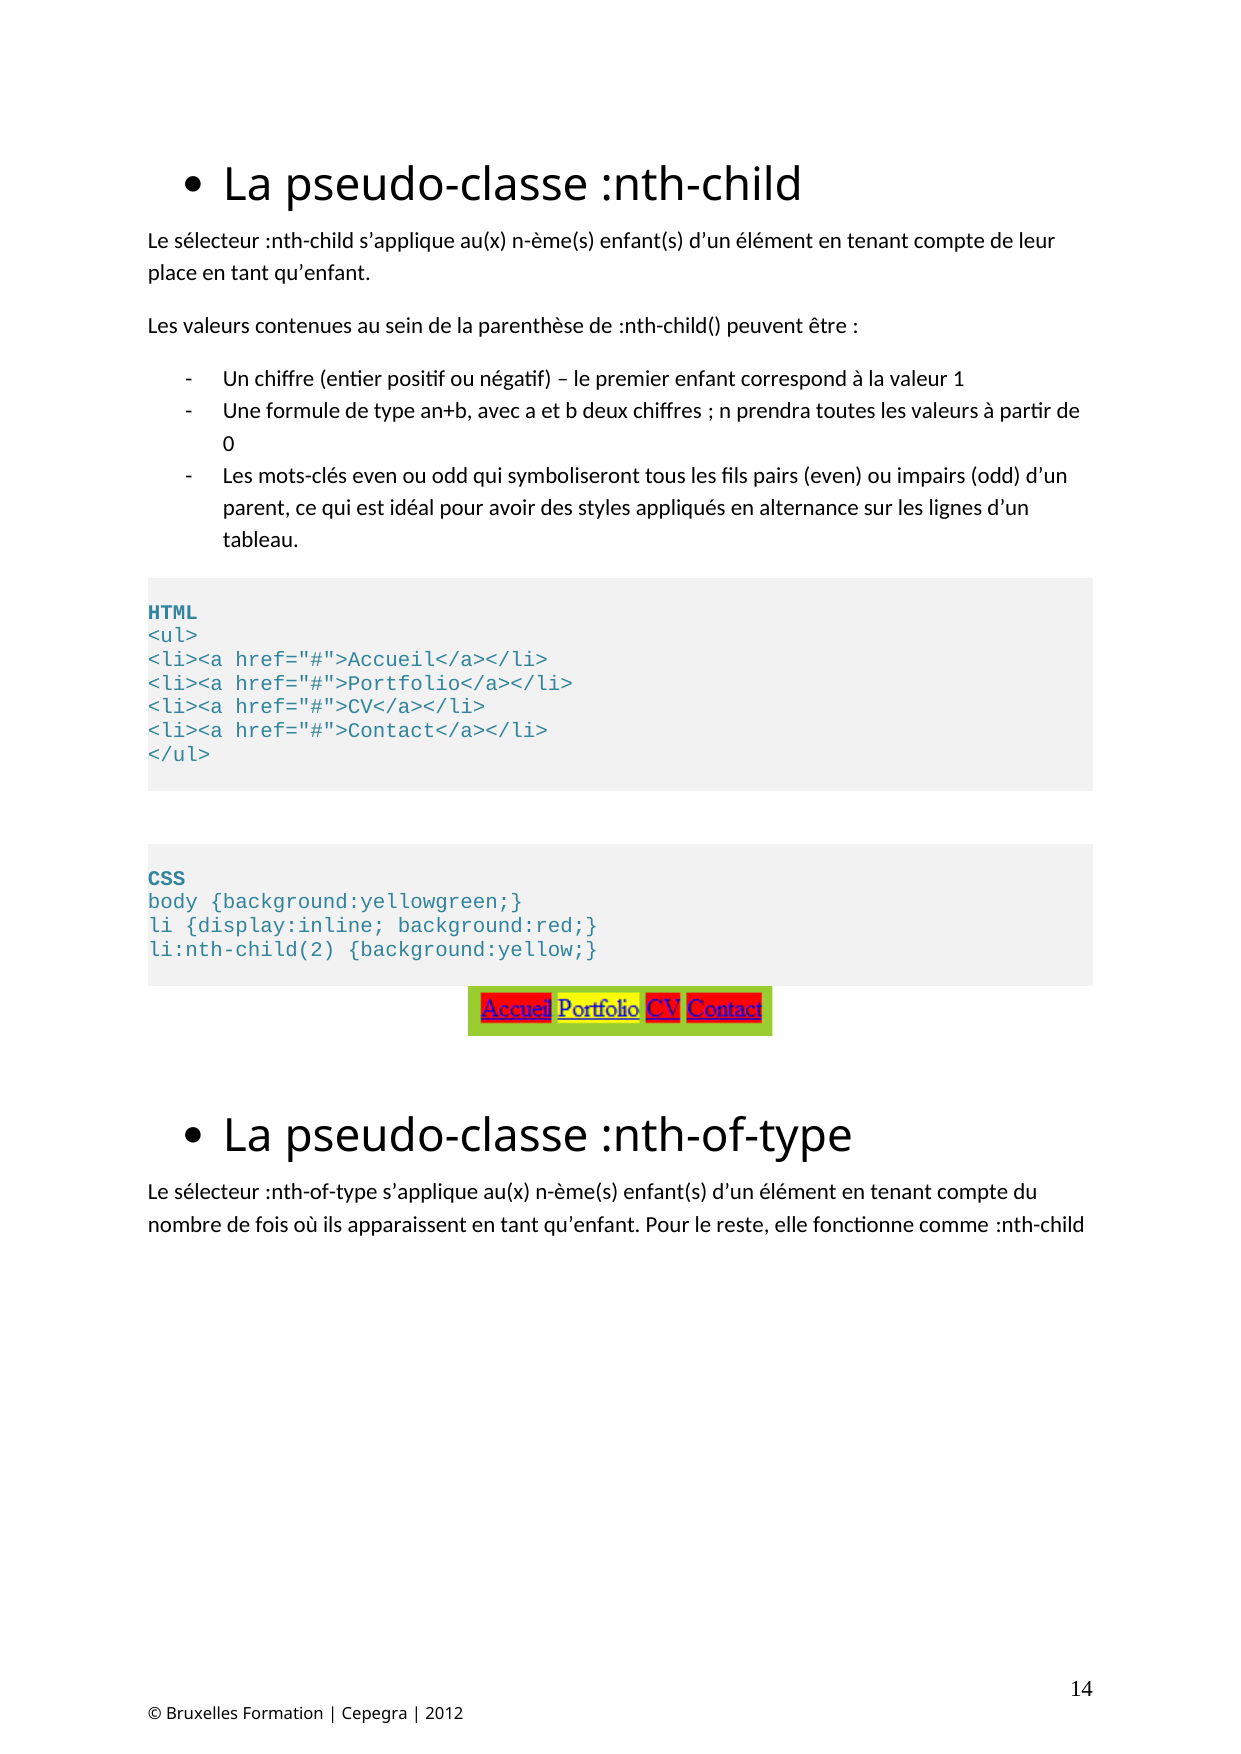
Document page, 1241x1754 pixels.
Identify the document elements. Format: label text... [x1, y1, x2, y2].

subtitle li {display:inline; background:red;} [148, 915, 1093, 939]
list Les mots-clés even ou odd qui symboliseront tous les fils pairs (even) ou impairs (odd) d’un parent, ce qui est idéal pour avoir des styles appliqués en alternance sur les lignes d’un tableau. [185, 461, 1093, 553]
list Une formule de type an+b, avec a et b deux chiffres ; n prendra toutes les valeurs à partir de 0 [185, 396, 1093, 457]
subtitle <li><a href="#">Accueil</a></li> [148, 649, 1093, 673]
subtitle <li><a href="#">CV</a></li> [148, 696, 1093, 720]
text Le sélecteur :nth-of-type s’applique au(x) n-ème(s) enfant(s) d’un élément en tenant compte du nombre de fois où ils apparaissent en tant qu’enfant. Pour le reste, elle fonctionne comme :nth-child [148, 1177, 1093, 1238]
subtitle <li><a href="#">Contact</a></li> [148, 720, 1093, 744]
subtitle La pseudo-classe :nth-child [185, 151, 1093, 213]
list Un chiffre (entier positif ou négatif) – le premier enfant correspond à la valeur 1 [185, 364, 1093, 392]
subtitle HTML <ul> [148, 578, 1093, 649]
subtitle La pseudo-classe :nth-of-type [185, 1103, 1093, 1165]
subtitle li:nth-child(2) {background:yellow;} [148, 939, 1093, 986]
text Les valeurs contenues au sein de la parenthèse de :nth-child() peuvent être : [148, 311, 1093, 339]
picture [467, 986, 773, 1036]
subtitle CSS body {background:yellowgreen;} [148, 844, 1093, 915]
text Le sélecteur :nth-child s’applique au(x) n-ème(s) enfant(s) d’un élément en tenant compte de leur place en tant qu’enfant. [148, 226, 1093, 286]
subtitle <li><a href="#">Portfolio</a></li> [148, 673, 1093, 696]
subtitle </ul> [148, 744, 1093, 791]
